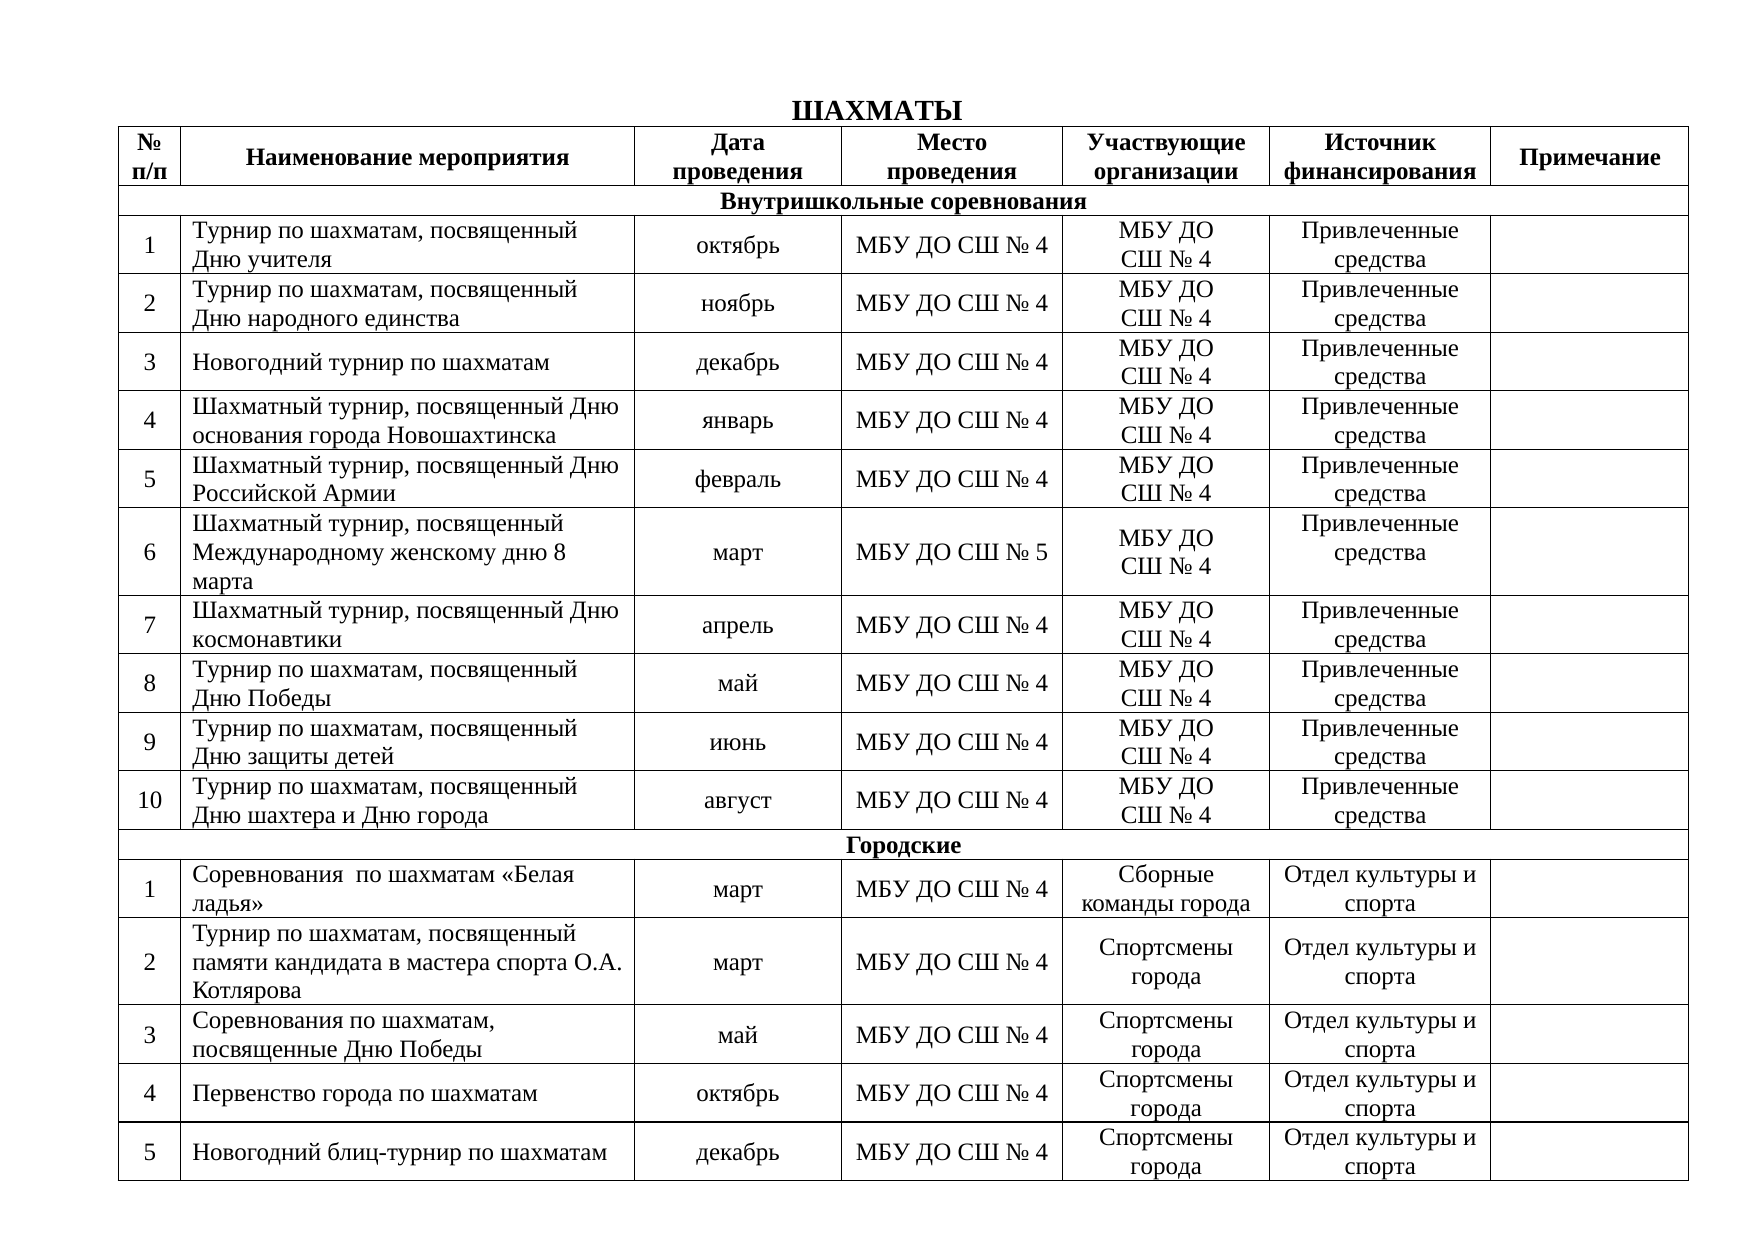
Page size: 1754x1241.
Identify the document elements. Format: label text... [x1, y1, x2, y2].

table_cell Спортсмены города [1063, 1123, 1269, 1180]
table_cell МБУ ДО СШ № 4 [842, 654, 1062, 712]
table_cell [1491, 654, 1688, 712]
table_cell [1491, 596, 1688, 653]
table_cell май [635, 1005, 841, 1063]
table_cell Турнир по шахматам, посвященный Дню учителя [181, 216, 634, 273]
table_cell Спортсмены города [1063, 1064, 1269, 1121]
table_cell Привлеченные средства [1270, 713, 1490, 770]
table_header Источник финансирования [1270, 127, 1490, 185]
table_cell Внутришкольные соревнования [119, 186, 1688, 214]
table_cell МБУ ДО СШ № 4 [842, 333, 1062, 390]
table_cell 8 [119, 654, 180, 712]
table_cell [1491, 713, 1688, 770]
table_cell [1491, 216, 1688, 273]
table_cell МБУ ДО СШ № 4 [842, 391, 1062, 449]
table_cell март [635, 508, 841, 594]
table_cell Отдел культуры и спорта [1270, 860, 1490, 917]
table_cell март [635, 918, 841, 1004]
table_header № п/п [119, 127, 180, 185]
table_cell МБУ ДО СШ № 4 [1063, 450, 1269, 507]
table_cell МБУ ДО СШ № 4 [842, 1064, 1062, 1121]
table_cell [1491, 274, 1688, 332]
table_cell [1491, 860, 1688, 917]
table_cell Привлеченные средства [1270, 654, 1490, 712]
table_cell Шахматный турнир, посвященный Дню Российской Армии [181, 450, 634, 507]
table_cell Отдел культуры и спорта [1270, 1123, 1490, 1180]
table_cell МБУ ДО СШ № 4 [1063, 391, 1269, 449]
table_cell Спортсмены города [1063, 918, 1269, 1004]
table_cell август [635, 771, 841, 829]
table_cell МБУ ДО СШ № 4 [842, 1005, 1062, 1063]
table_cell Турнир по шахматам, посвященный Дню защиты детей [181, 713, 634, 770]
table_cell март [635, 860, 841, 917]
table_cell МБУ ДО СШ № 4 [1063, 216, 1269, 273]
table_cell Привлеченные средства [1270, 450, 1490, 507]
table_cell 5 [119, 450, 180, 507]
table_cell 3 [119, 333, 180, 390]
table_header Наименование мероприятия [181, 127, 634, 185]
table_header Место проведения [842, 127, 1062, 185]
table_cell 4 [119, 1064, 180, 1121]
table_cell Шахматный турнир, посвященный Международному женскому дню 8 марта [181, 508, 634, 594]
table_cell Привлеченные средства [1270, 771, 1490, 829]
table_header Участвующие организации [1063, 127, 1269, 185]
table_cell МБУ ДО СШ № 5 [842, 508, 1062, 594]
table_cell июнь [635, 713, 841, 770]
table_cell 6 [119, 508, 180, 594]
table_cell Привлеченные средства [1270, 216, 1490, 273]
table_cell Турнир по шахматам, посвященный памяти кандидата в мастера спорта О.А. Котлярова [181, 918, 634, 1004]
text ШАХМАТЫ [118, 93, 1636, 126]
table_cell Шахматный турнир, посвященный Дню космонавтики [181, 596, 634, 653]
table_cell 4 [119, 391, 180, 449]
table_cell Турнир по шахматам, посвященный Дню Победы [181, 654, 634, 712]
table_cell [1491, 450, 1688, 507]
table_cell [1491, 391, 1688, 449]
table_cell [1491, 333, 1688, 390]
table_cell Сборные команды города [1063, 860, 1269, 917]
table_cell 2 [119, 918, 180, 1004]
table_cell Турнир по шахматам, посвященный Дню народного единства [181, 274, 634, 332]
table_cell [1491, 1005, 1688, 1063]
table_cell МБУ ДО СШ № 4 [1063, 596, 1269, 653]
table_cell МБУ ДО СШ № 4 [842, 771, 1062, 829]
table_cell 2 [119, 274, 180, 332]
table_cell Отдел культуры и спорта [1270, 918, 1490, 1004]
table_cell [1491, 918, 1688, 1004]
table_cell Отдел культуры и спорта [1270, 1005, 1490, 1063]
table_cell Соревнования по шахматам, посвященные Дню Победы [181, 1005, 634, 1063]
table_cell МБУ ДО СШ № 4 [842, 596, 1062, 653]
table_cell Новогодний турнир по шахматам [181, 333, 634, 390]
table_cell [1491, 1123, 1688, 1180]
table_cell МБУ ДО СШ № 4 [1063, 771, 1269, 829]
table_cell [1491, 508, 1688, 594]
table_cell ноябрь [635, 274, 841, 332]
table_cell Шахматный турнир, посвященный Дню основания города Новошахтинска [181, 391, 634, 449]
table_cell МБУ ДО СШ № 4 [1063, 654, 1269, 712]
table_cell декабрь [635, 1123, 841, 1180]
table_cell октябрь [635, 1064, 841, 1121]
table_cell 10 [119, 771, 180, 829]
table_header Дата проведения [635, 127, 841, 185]
table_cell октябрь [635, 216, 841, 273]
table_cell апрель [635, 596, 841, 653]
table_cell 1 [119, 216, 180, 273]
table_cell МБУ ДО СШ № 4 [842, 450, 1062, 507]
table_cell [1491, 1064, 1688, 1121]
table_cell декабрь [635, 333, 841, 390]
table_cell 7 [119, 596, 180, 653]
table_cell Первенство города по шахматам [181, 1064, 634, 1121]
table_cell 5 [119, 1123, 180, 1180]
table_cell МБУ ДО СШ № 4 [1063, 333, 1269, 390]
table_cell [1491, 771, 1688, 829]
table_cell Новогодний блиц-турнир по шахматам [181, 1123, 634, 1180]
table_cell МБУ ДО СШ № 4 [842, 713, 1062, 770]
table_cell Привлеченные средства [1270, 333, 1490, 390]
table_cell Турнир по шахматам, посвященный Дню шахтера и Дню города [181, 771, 634, 829]
table_header Примечание [1491, 127, 1688, 185]
table_cell Привлеченные средства [1270, 274, 1490, 332]
table_cell май [635, 654, 841, 712]
table_cell МБУ ДО СШ № 4 [1063, 508, 1269, 594]
table_cell МБУ ДО СШ № 4 [842, 918, 1062, 1004]
table_cell январь [635, 391, 841, 449]
table_cell 1 [119, 860, 180, 917]
table_cell февраль [635, 450, 841, 507]
table_cell МБУ ДО СШ № 4 [1063, 274, 1269, 332]
table_cell Отдел культуры и спорта [1270, 1064, 1490, 1121]
table_cell МБУ ДО СШ № 4 [842, 274, 1062, 332]
table_cell 9 [119, 713, 180, 770]
table_cell МБУ ДО СШ № 4 [842, 216, 1062, 273]
table_cell МБУ ДО СШ № 4 [842, 1123, 1062, 1180]
table_cell Привлеченные средства [1270, 508, 1490, 594]
table_cell Городские [119, 830, 1688, 858]
table_cell МБУ ДО СШ № 4 [842, 860, 1062, 917]
table_cell Привлеченные средства [1270, 391, 1490, 449]
table_cell МБУ ДО СШ № 4 [1063, 713, 1269, 770]
table_cell 3 [119, 1005, 180, 1063]
table_cell Привлеченные средства [1270, 596, 1490, 653]
table_cell Спортсмены города [1063, 1005, 1269, 1063]
table_cell Соревнования по шахматам «Белая ладья» [181, 860, 634, 917]
